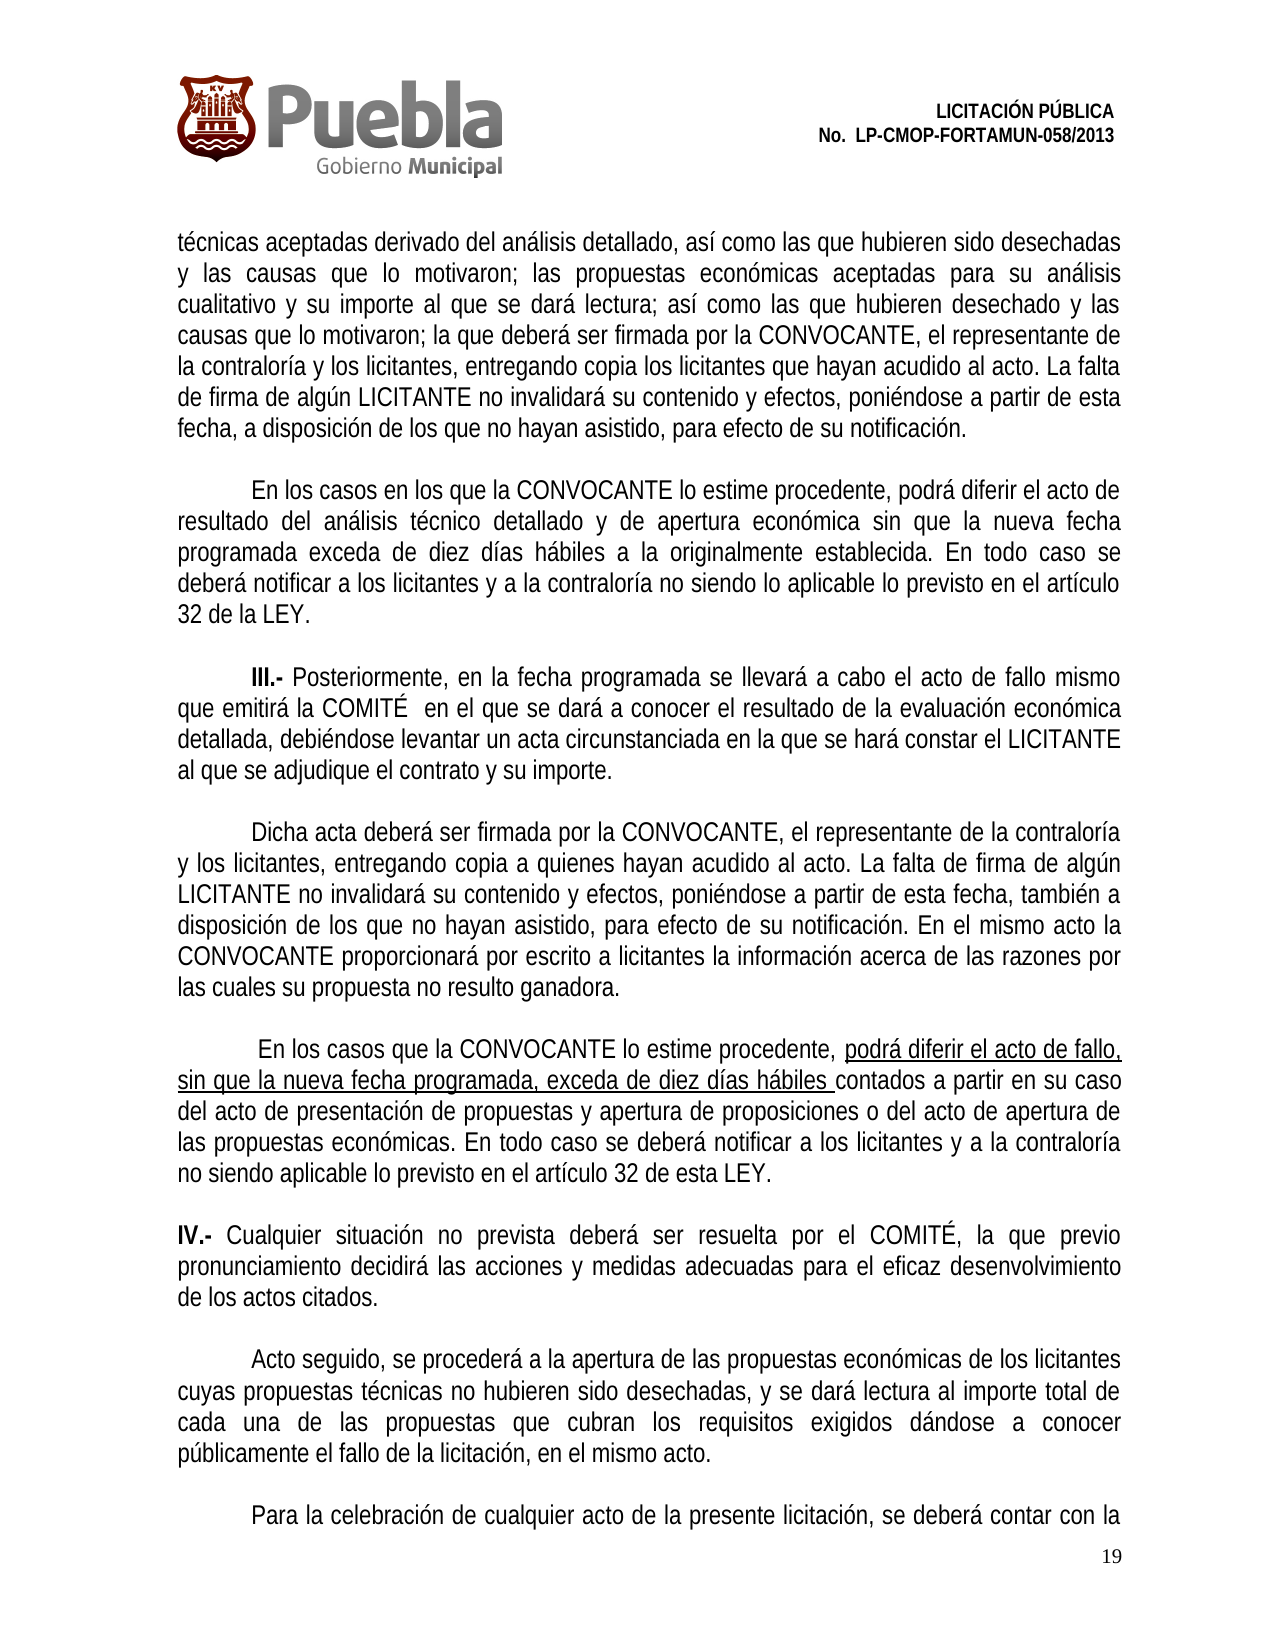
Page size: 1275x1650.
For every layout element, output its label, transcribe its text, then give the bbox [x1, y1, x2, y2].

text En los casos en los que la CONVOCANTE lo estime procedente, podrá diferir el acto de resultado del análisis técnico detallado y de apertura económica sin que la nueva fecha programada exceda de diez días hábiles a la originalmente establecida. En todo caso se deberá notificar a los licitantes y a la contraloría no siendo lo aplicable lo previsto en el artículo 32 de la LEY. [177, 474, 1122, 630]
text IV.- Cualquier situación no prevista deberá ser resuelta por el COMITÉ, la que previo pronunciamiento decidirá las acciones y medidas adecuadas para el eficaz desenvolvimiento de los actos citados. [177, 1219, 1122, 1313]
text III.- Posteriormente, en la fecha programada se llevará a cabo el acto de fallo mismo que emitirá la COMITÉ en el que se dará a conocer el resultado de la evaluación económica detallada, debiéndose levantar un acta circunstanciada en la que se hará constar el LICITANTE al que se adjudique el contrato y su importe. [177, 661, 1122, 785]
text Dicha acta deberá ser firmada por la CONVOCANTE, el representante de la contraloría y los licitantes, entregando copia a quienes hayan acudido al acto. La falta de firma de algún LICITANTE no invalidará su contenido y efectos, poniéndose a partir de esta fecha, también a disposición de los que no hayan asistido, para efecto de su notificación. En el mismo acto la CONVOCANTE proporcionará por escrito a licitantes la información acerca de las razones por las cuales su propuesta no resulto ganadora. [177, 816, 1122, 1002]
text Acto seguido, se procederá a la apertura de las propuestas económicas de los licitantes cuyas propuestas técnicas no hubieren sido desechadas, y se dará lectura al importe total de cada una de las propuestas que cubran los requisitos exigidos dándose a conocer públicamente el fallo de la licitación, en el mismo acto. [177, 1344, 1122, 1468]
text En los casos que la CONVOCANTE lo estime procedente, podrá diferir el acto de fallo, sin que la nueva fecha programada, exceda de diez días hábiles contados a partir en su caso del acto de presentación de propuestas y apertura de proposiciones o del acto de apertura de las propuestas económicas. En todo caso se deberá notificar a los licitantes y a la contraloría no siendo aplicable lo previsto en el artículo 32 de esta LEY. [177, 1033, 1122, 1188]
picture [177, 75, 502, 178]
